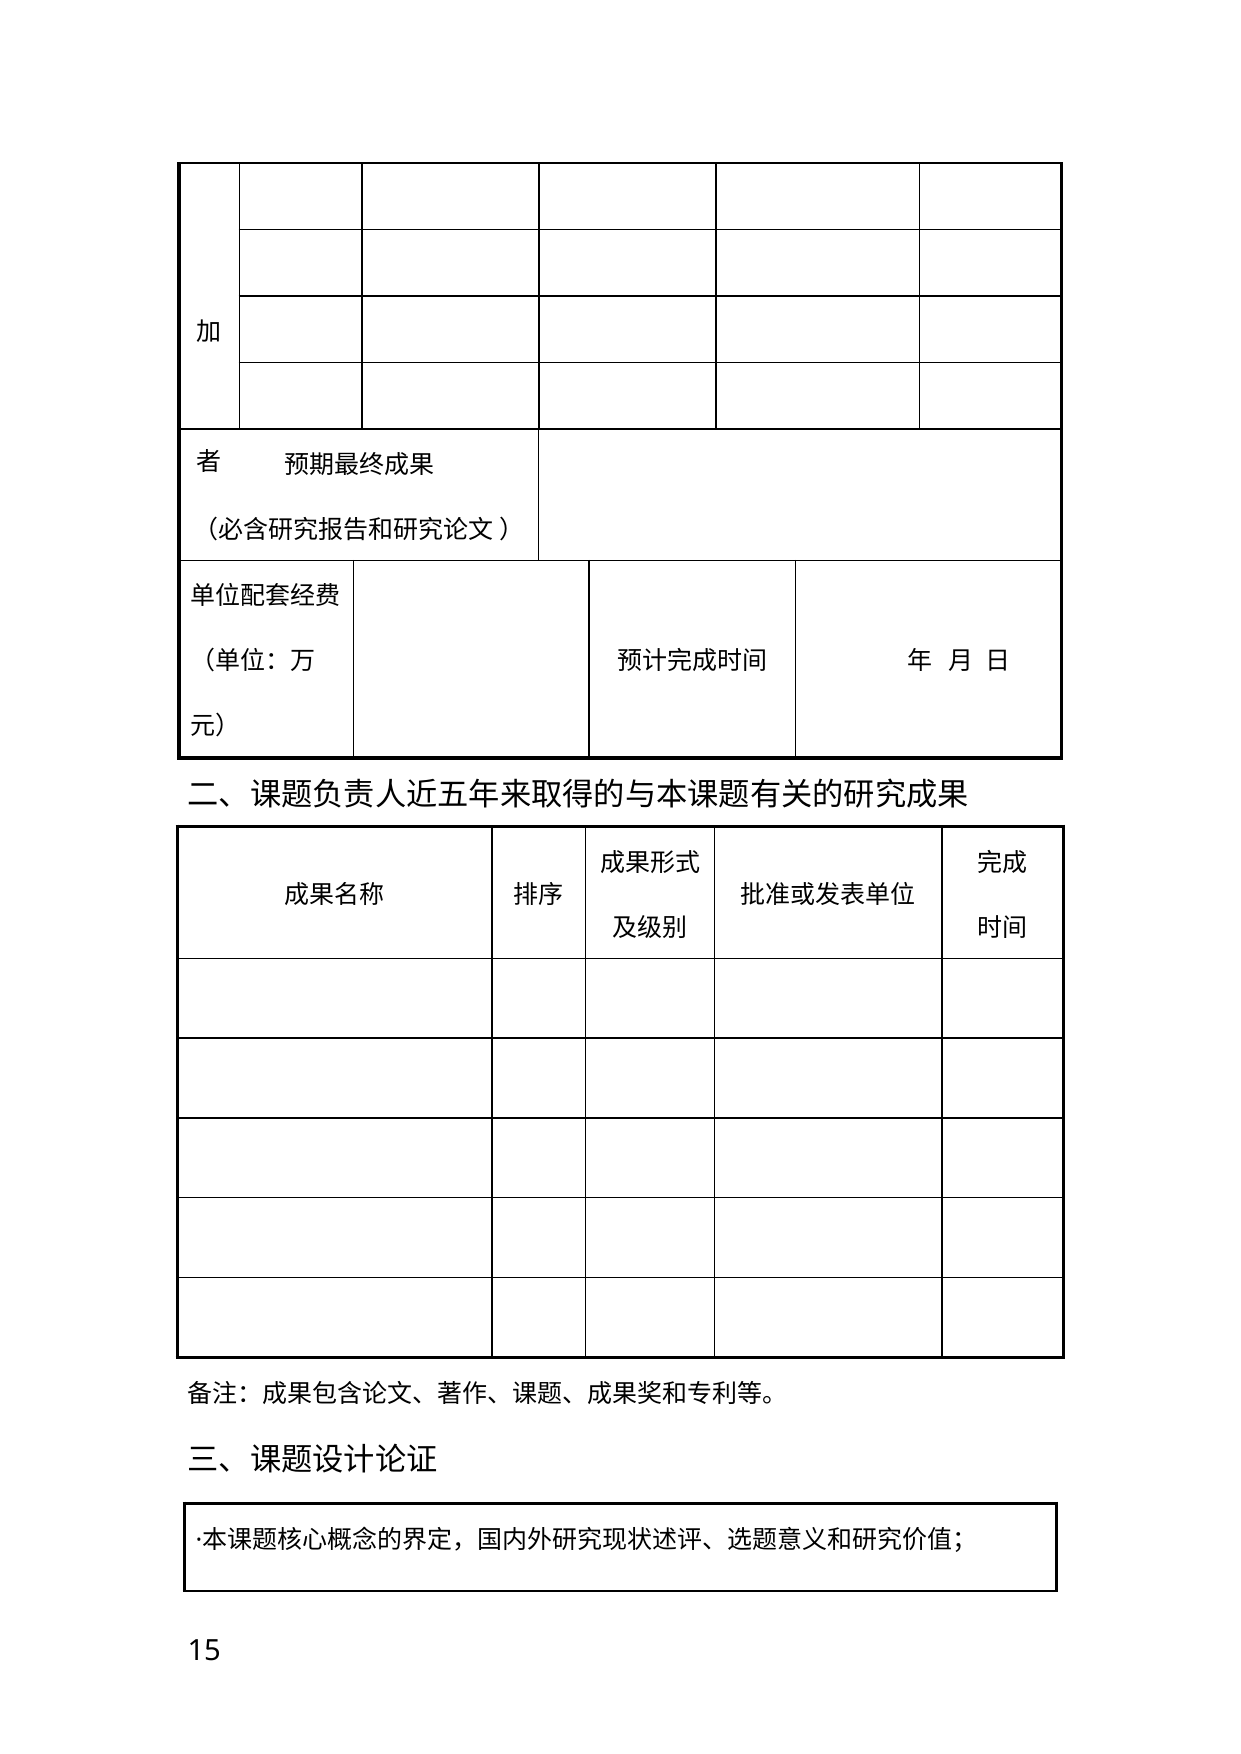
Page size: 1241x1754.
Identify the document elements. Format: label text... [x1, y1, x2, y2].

table_cell [179, 1198, 491, 1276]
table_cell [240, 363, 361, 428]
table_cell [717, 164, 919, 228]
text 备注：成果包含论文、著作、课题、成果奖和专利等。 [187, 1359, 1053, 1424]
table_header 排序 [493, 828, 585, 958]
table_cell 预计完成时间 [590, 561, 795, 756]
table_cell [363, 164, 538, 228]
table_cell [493, 1119, 585, 1197]
table_cell [354, 561, 588, 756]
table_cell [943, 1278, 1062, 1356]
table_header 成果名称 [179, 828, 491, 958]
table_cell [717, 230, 919, 295]
table_cell [363, 363, 538, 428]
table_cell [920, 363, 1060, 428]
table_cell [363, 230, 538, 295]
table_cell [539, 430, 1060, 560]
table_cell [240, 297, 361, 362]
table_cell [540, 164, 715, 228]
table_cell [179, 1039, 491, 1117]
table_cell [586, 1278, 714, 1356]
table_cell [493, 1278, 585, 1356]
table_cell [540, 297, 715, 362]
table_cell [493, 1198, 585, 1276]
table_cell 预期最终成果 （必含研究报告和研究论文 ） [181, 430, 538, 560]
table_cell 单位配套经费（单位：万元） [181, 561, 353, 756]
table_cell [943, 1119, 1062, 1197]
table_cell [715, 959, 941, 1037]
table_cell [240, 230, 361, 295]
table_header 成果形式及级别 [586, 828, 714, 958]
table_cell [240, 164, 361, 228]
table_cell [715, 1119, 941, 1197]
table_cell [179, 1278, 491, 1356]
table_cell [586, 1039, 714, 1117]
table_cell [715, 1278, 941, 1356]
table_cell [715, 1039, 941, 1117]
table_cell [179, 959, 491, 1037]
table_cell [586, 959, 714, 1037]
table_cell [920, 164, 1060, 228]
table_cell [943, 1198, 1062, 1276]
table_cell [943, 959, 1062, 1037]
table_header 批准或发表单位 [715, 828, 941, 958]
table_cell [717, 297, 919, 362]
table_cell [493, 959, 585, 1037]
table_cell [540, 363, 715, 428]
text 三、课题设计论证 [187, 1424, 1053, 1489]
table_cell [493, 1039, 585, 1117]
table_cell [586, 1198, 714, 1276]
table_header 完成 时间 [943, 828, 1062, 958]
table_cell [715, 1198, 941, 1276]
table_cell [179, 1119, 491, 1197]
table_cell [540, 230, 715, 295]
table_cell [717, 363, 919, 428]
table_cell [920, 230, 1060, 295]
table_cell [586, 1119, 714, 1197]
table_cell [363, 297, 538, 362]
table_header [186, 1505, 1055, 1590]
text 二、课题负责人近五年来取得的与本课题有关的研究成果 [187, 760, 1053, 824]
table_cell 年 月 日 [796, 561, 1060, 756]
table_cell [920, 297, 1060, 362]
table_cell [943, 1039, 1062, 1117]
